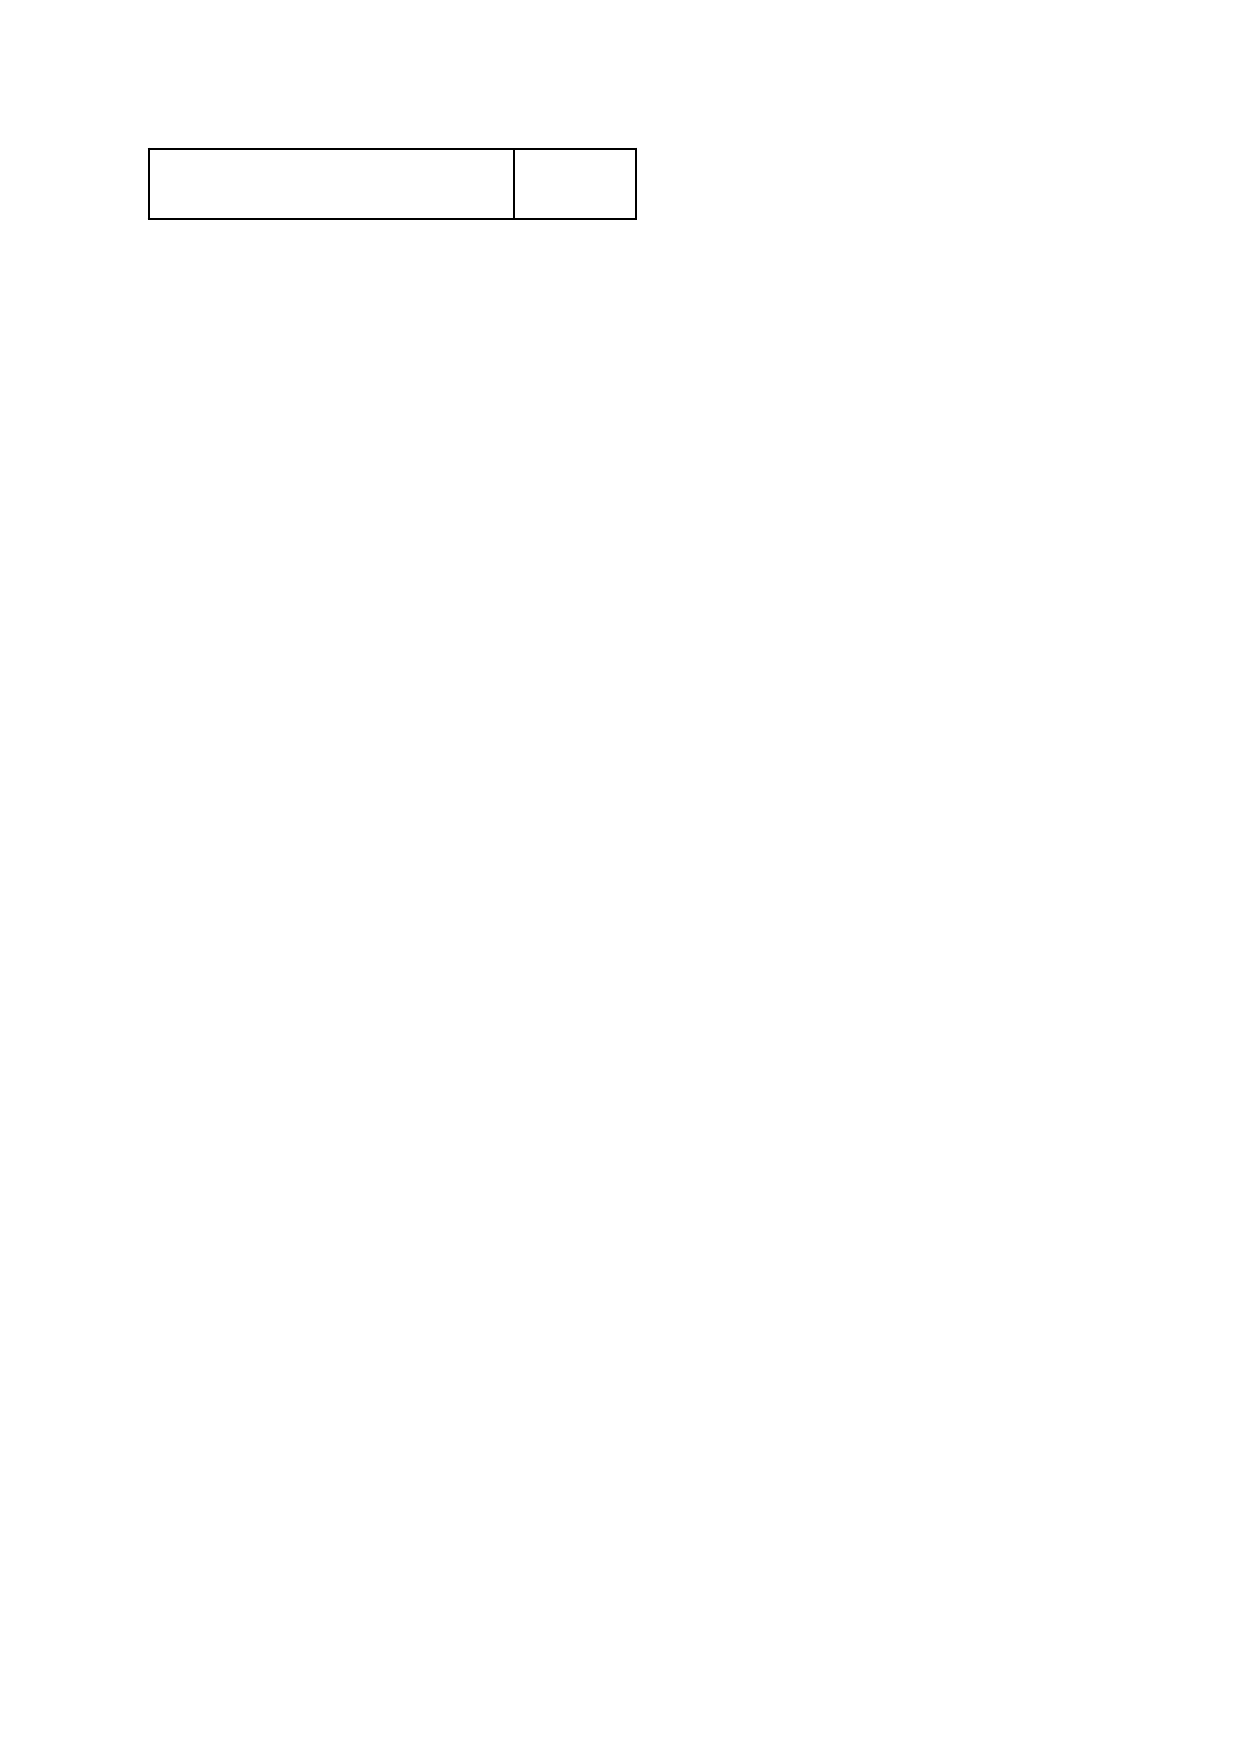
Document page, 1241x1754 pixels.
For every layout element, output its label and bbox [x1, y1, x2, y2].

table_cell [150, 150, 513, 218]
table_cell [515, 150, 635, 218]
